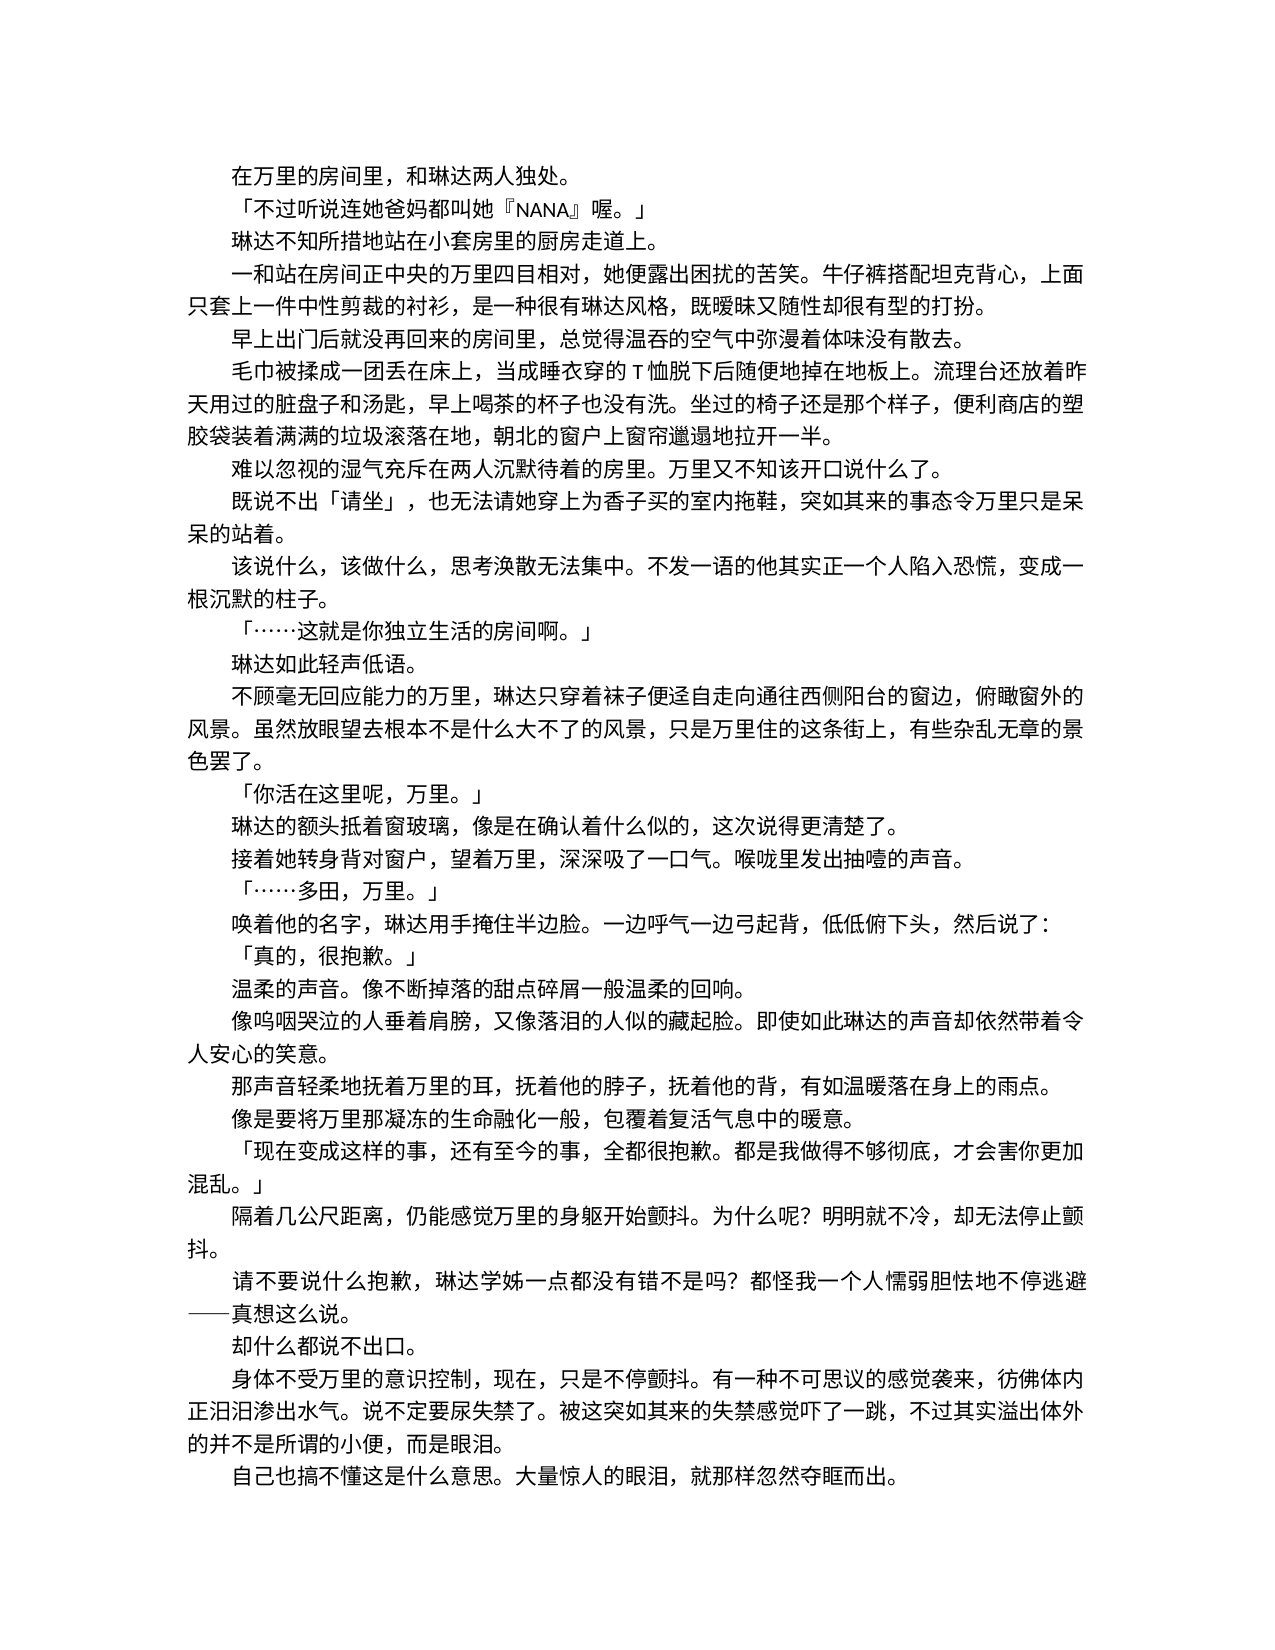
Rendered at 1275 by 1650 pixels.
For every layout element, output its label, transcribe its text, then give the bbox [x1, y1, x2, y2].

text 不顾毫无回应能力的万里，琳达只穿着袜子便迳自走向通往西侧阳台的窗边，俯瞰窗外的风景。虽然放眼望去根本不是什么大不了的风景，只是万里住的这条街上，有些杂乱无章的景色罢了。 [187, 679, 1087, 776]
text 一和站在房间正中央的万里四目相对，她便露出困扰的苦笑。牛仔裤搭配坦克背心，上面只套上一件中性剪裁的衬衫，是一种很有琳达风格，既暧昧又随性却很有型的打扮。 [187, 256, 1087, 321]
text 「你活在这里呢，万里。」 [187, 776, 1087, 809]
text 请不要说什么抱歉，琳达学姊一点都没有错不是吗？都怪我一个人懦弱胆怯地不停逃避——真想这么说。 [187, 1264, 1087, 1329]
text 「……这就是你独立生活的房间啊。」 [187, 614, 1087, 646]
text 「现在变成这样的事，还有至今的事，全都很抱歉。都是我做得不够彻底，才会害你更加混乱。」 [187, 1134, 1087, 1199]
text 像呜咽哭泣的人垂着肩膀，又像落泪的人似的藏起脸。即使如此琳达的声音却依然带着令人安心的笑意。 [187, 1004, 1087, 1069]
text 像是要将万里那凝冻的生命融化一般，包覆着复活气息中的暖意。 [187, 1101, 1087, 1134]
text 那声音轻柔地抚着万里的耳，抚着他的脖子，抚着他的背，有如温暖落在身上的雨点。 [187, 1069, 1087, 1101]
text 接着她转身背对窗户，望着万里，深深吸了一口气。喉咙里发出抽噎的声音。 [187, 841, 1087, 874]
text 唤着他的名字，琳达用手掩住半边脸。一边呼气一边弓起背，低低俯下头，然后说了： [187, 906, 1087, 939]
text 隔着几公尺距离，仍能感觉万里的身躯开始颤抖。为什么呢？明明就不冷，却无法停止颤抖。 [187, 1199, 1087, 1264]
text 既说不出「请坐」，也无法请她穿上为香子买的室内拖鞋，突如其来的事态令万里只是呆呆的站着。 [187, 484, 1087, 549]
text 身体不受万里的意识控制，现在，只是不停颤抖。有一种不可思议的感觉袭来，彷佛体内正汨汨渗出水气。说不定要尿失禁了。被这突如其来的失禁感觉吓了一跳，不过其实溢出体外的并不是所谓的小便，而是眼泪。 [187, 1361, 1087, 1459]
text 琳达如此轻声低语。 [187, 646, 1087, 679]
text 在万里的房间里，和琳达两人独处。 [187, 159, 1087, 191]
text 自己也搞不懂这是什么意思。大量惊人的眼泪，就那样忽然夺眶而出。 [187, 1459, 1087, 1491]
text 琳达不知所措地站在小套房里的厨房走道上。 [187, 224, 1087, 256]
text 温柔的声音。像不断掉落的甜点碎屑一般温柔的回响。 [187, 971, 1087, 1004]
text 却什么都说不出口。 [187, 1329, 1087, 1361]
text 难以忽视的湿气充斥在两人沉默待着的房里。万里又不知该开口说什么了。 [187, 451, 1087, 484]
text 毛巾被揉成一团丢在床上，当成睡衣穿的T恤脱下后随便地掉在地板上。流理台还放着昨天用过的脏盘子和汤匙，早上喝茶的杯子也没有洗。坐过的椅子还是那个样子，便利商店的塑胶袋装着满满的垃圾滚落在地，朝北的窗户上窗帘邋遢地拉开一半。 [187, 354, 1087, 451]
text 该说什么，该做什么，思考涣散无法集中。不发一语的他其实正一个人陷入恐慌，变成一根沉默的柱子。 [187, 549, 1087, 614]
text 「真的，很抱歉。」 [187, 939, 1087, 971]
text 琳达的额头抵着窗玻璃，像是在确认着什么似的，这次说得更清楚了。 [187, 809, 1087, 841]
text 早上出门后就没再回来的房间里，总觉得温吞的空气中弥漫着体味没有散去。 [187, 321, 1087, 354]
text 「……多田，万里。」 [187, 874, 1087, 906]
text 「不过听说连她爸妈都叫她『NANA』喔。」 [187, 191, 1087, 224]
